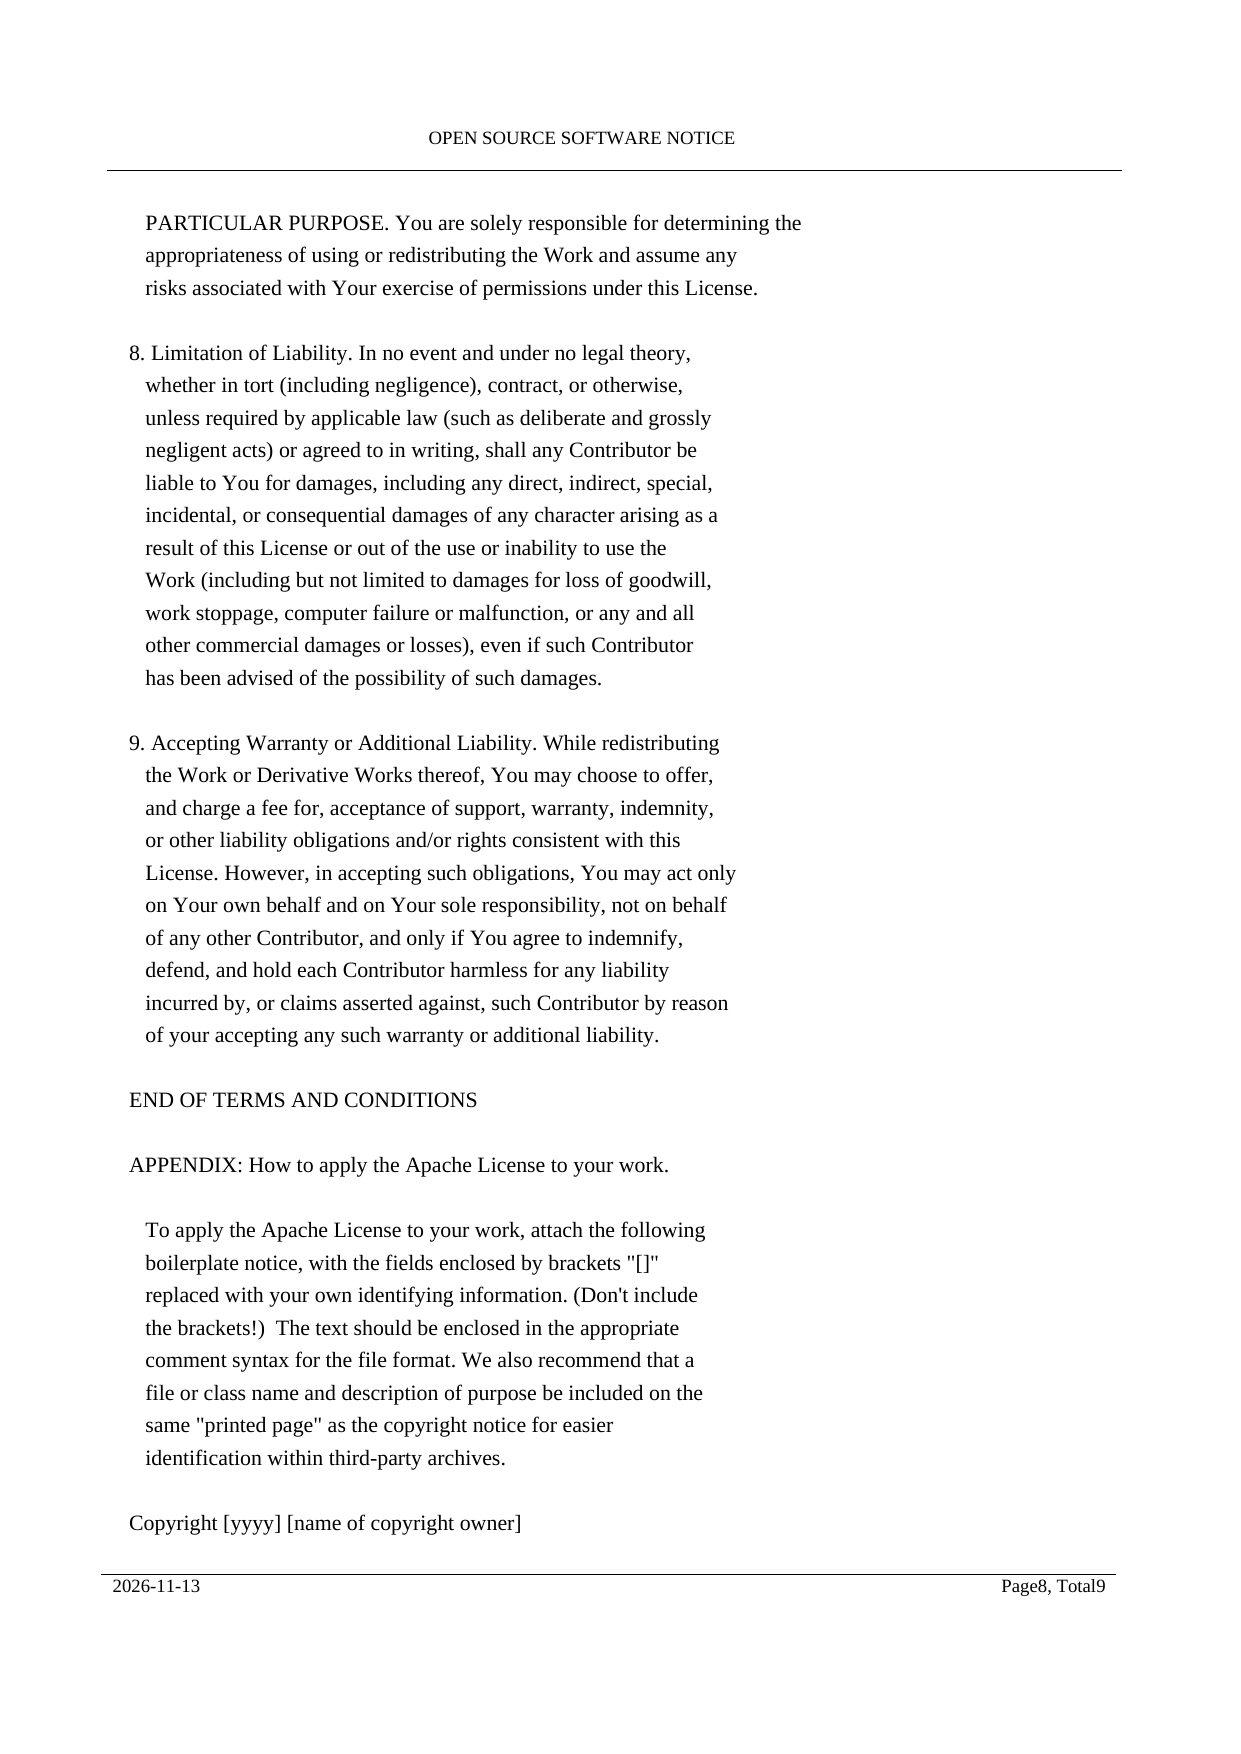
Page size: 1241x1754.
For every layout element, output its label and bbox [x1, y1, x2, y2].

text [112, 206, 1128, 1539]
